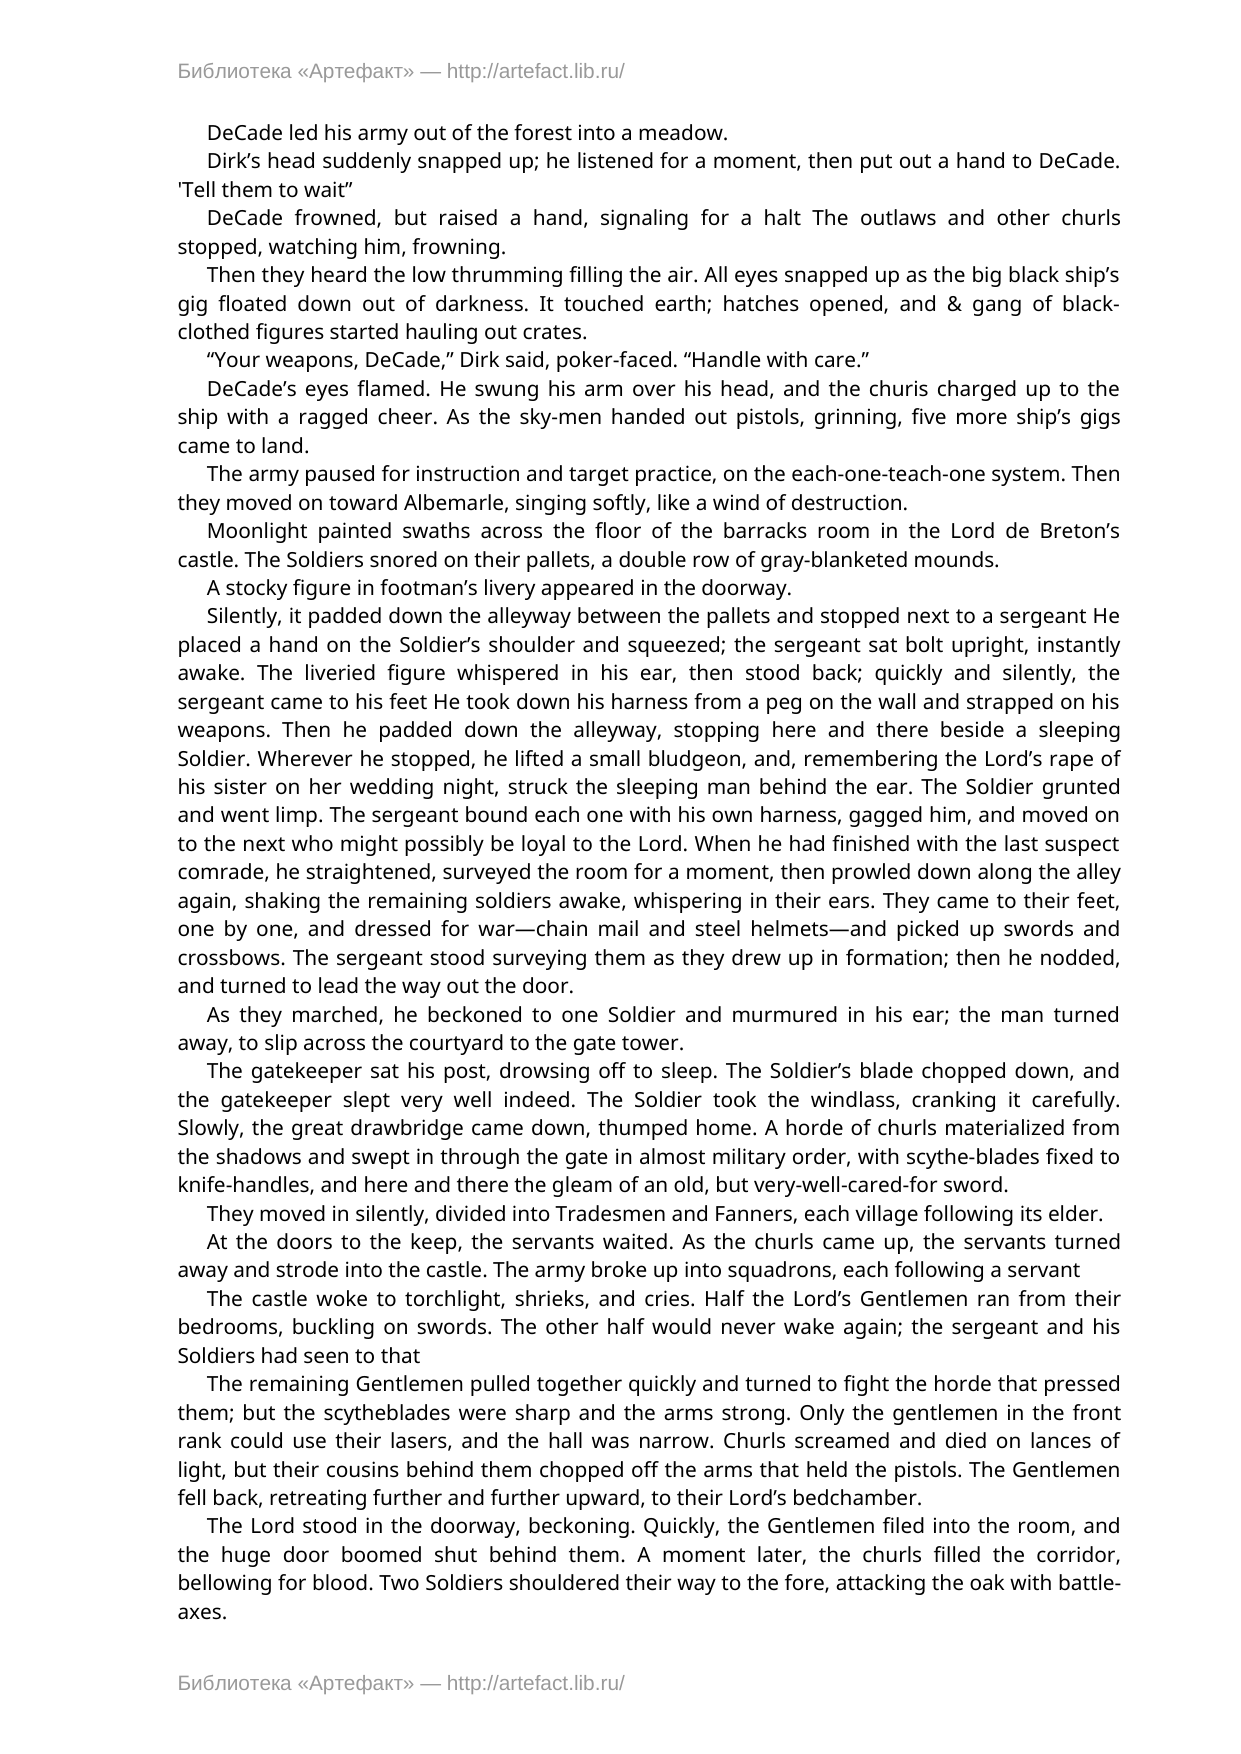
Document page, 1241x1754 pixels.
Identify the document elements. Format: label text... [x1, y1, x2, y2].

text The gatekeeper sat his post, drowsing off to sleep. The Soldier’s blade chopped down, and the gatekeeper slept very well indeed. The Soldier took the windlass, cranking it carefully. Slowly, the great drawbridge came down, thumped home. A horde of churls materialized from the shadows and swept in through the gate in almost military order, with scythe-blades fixed to knife-handles, and here and there the gleam of an old, but very-well-cared-for sword. [177, 1057, 1122, 1199]
text Dirk’s head suddenly snapped up; he listened for a moment, then put out a hand to DeCade. 'Tell them to wait” [177, 147, 1122, 203]
text Moonlight painted swaths across the floor of the barracks room in the Lord de Breton’s castle. The Soldiers snored on their pallets, a double row of gray-blanketed mounds. [177, 516, 1122, 573]
text DeCade’s eyes flamed. He swung his arm over his head, and the churis charged up to the ship with a ragged cheer. As the sky-men handed out pistols, grinning, five more ship’s gigs came to land. [177, 374, 1122, 459]
text They moved in silently, divided into Tradesmen and Fanners, each village following its elder. [177, 1199, 1122, 1227]
text The remaining Gentlemen pulled together quickly and turned to fight the horde that pressed them; but the scytheblades were sharp and the arms strong. Only the gentlemen in the front rank could use their lasers, and the hall was narrow. Churls screamed and died on lances of light, but their cousins behind them chopped off the arms that held the pistols. The Gentlemen fell back, retreating further and further upward, to their Lord’s bedchamber. [177, 1369, 1122, 1512]
text A stocky figure in footman’s livery appeared in the doorway. [177, 573, 1122, 602]
text As they marched, he beckoned to one Soldier and murmured in his ear; the man turned away, to slip across the courtyard to the gate tower. [177, 1000, 1122, 1057]
text The castle woke to torchlight, shrieks, and cries. Half the Lord’s Gentlemen ran from their bedrooms, buckling on swords. The other half would never wake again; the sergeant and his Soldiers had seen to that [177, 1284, 1122, 1369]
text DeCade led his army out of the forest into a meadow. [177, 118, 1122, 147]
text At the doors to the keep, the servants waited. As the churls came up, the servants turned away and strode into the castle. The army broke up into squadrons, each following a servant [177, 1227, 1122, 1284]
text Then they heard the low thrumming filling the air. All eyes snapped up as the big black ship’s gig floated down out of darkness. It touched earth; hatches opened, and & gang of black-clothed figures started hauling out crates. [177, 260, 1122, 346]
text Silently, it padded down the alleyway between the pallets and stopped next to a sergeant He placed a hand on the Soldier’s shoulder and squeezed; the sergeant sat bolt upright, instantly awake. The liveried figure whispered in his ear, then stood back; quickly and silently, the sergeant came to his feet He took down his harness from a peg on the wall and strapped on his weapons. Then he padded down the alleyway, stopping here and there beside a sleeping Soldier. Wherever he stopped, he lifted a small bludgeon, and, remembering the Lord’s rape of his sister on her wedding night, struck the sleeping man behind the ear. The Soldier grunted and went limp. The sergeant bound each one with his own harness, gagged him, and moved on to the next who might possibly be loyal to the Lord. When he had finished with the last suspect comrade, he straightened, surveyed the room for a moment, then prowled down along the alley again, shaking the remaining soldiers awake, whispering in their ears. They came to their feet, one by one, and dressed for war—chain mail and steel helmets—and picked up swords and crossbows. The sergeant stood surveying them as they drew up in formation; then he nodded, and turned to lead the way out the door. [177, 602, 1122, 1000]
text “Your weapons, DeCade,” Dirk said, poker-faced. “Handle with care.” [177, 346, 1122, 374]
text The Lord stood in the doorway, beckoning. Quickly, the Gentlemen filed into the room, and the huge door boomed shut behind them. A moment later, the churls filled the corridor, bellowing for blood. Two Soldiers shouldered their way to the fore, attacking the oak with battle-axes. [177, 1512, 1122, 1625]
text The army paused for instruction and target practice, on the each-one-teach-one system. Then they moved on toward Albemarle, singing softly, like a wind of destruction. [177, 459, 1122, 516]
text DeCade frowned, but raised a hand, signaling for a halt The outlaws and other churls stopped, watching him, frowning. [177, 203, 1122, 260]
